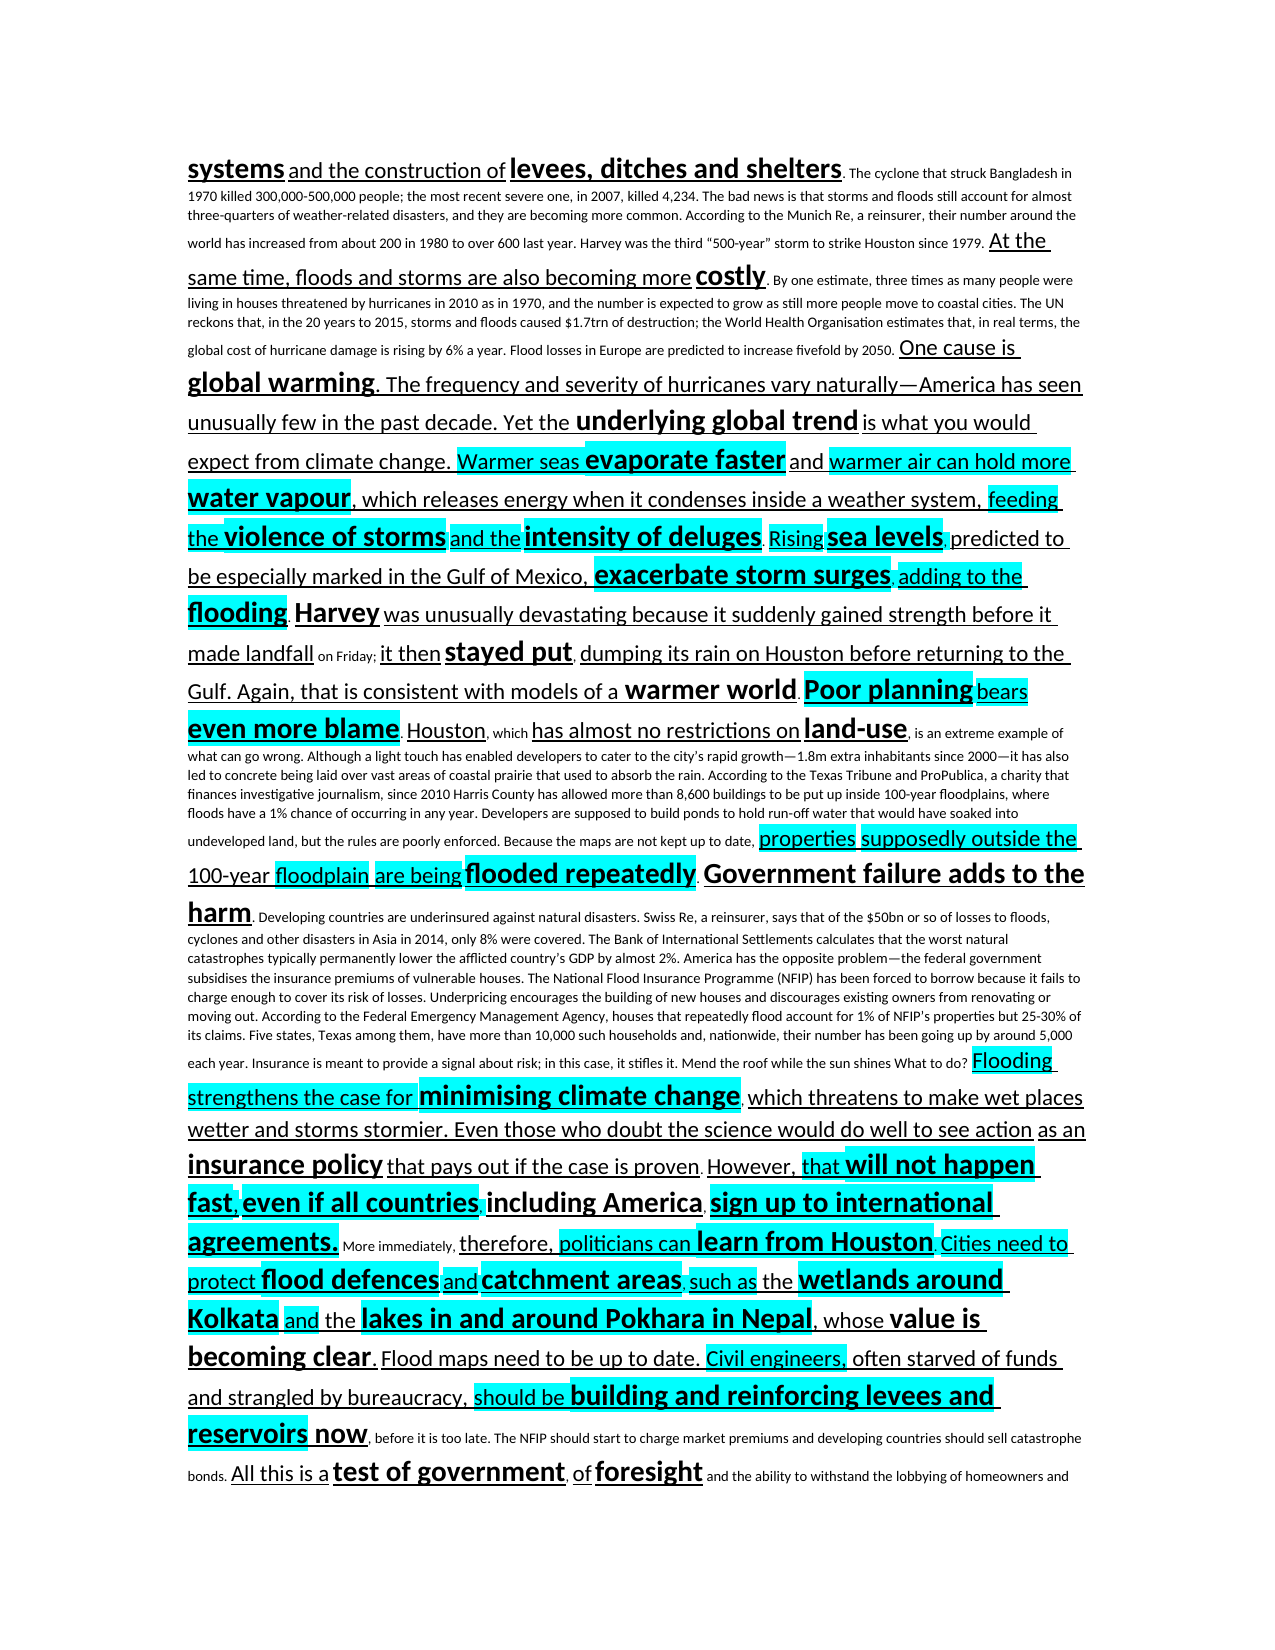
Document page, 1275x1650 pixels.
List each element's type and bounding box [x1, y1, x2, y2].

text [187, 150, 1087, 1489]
